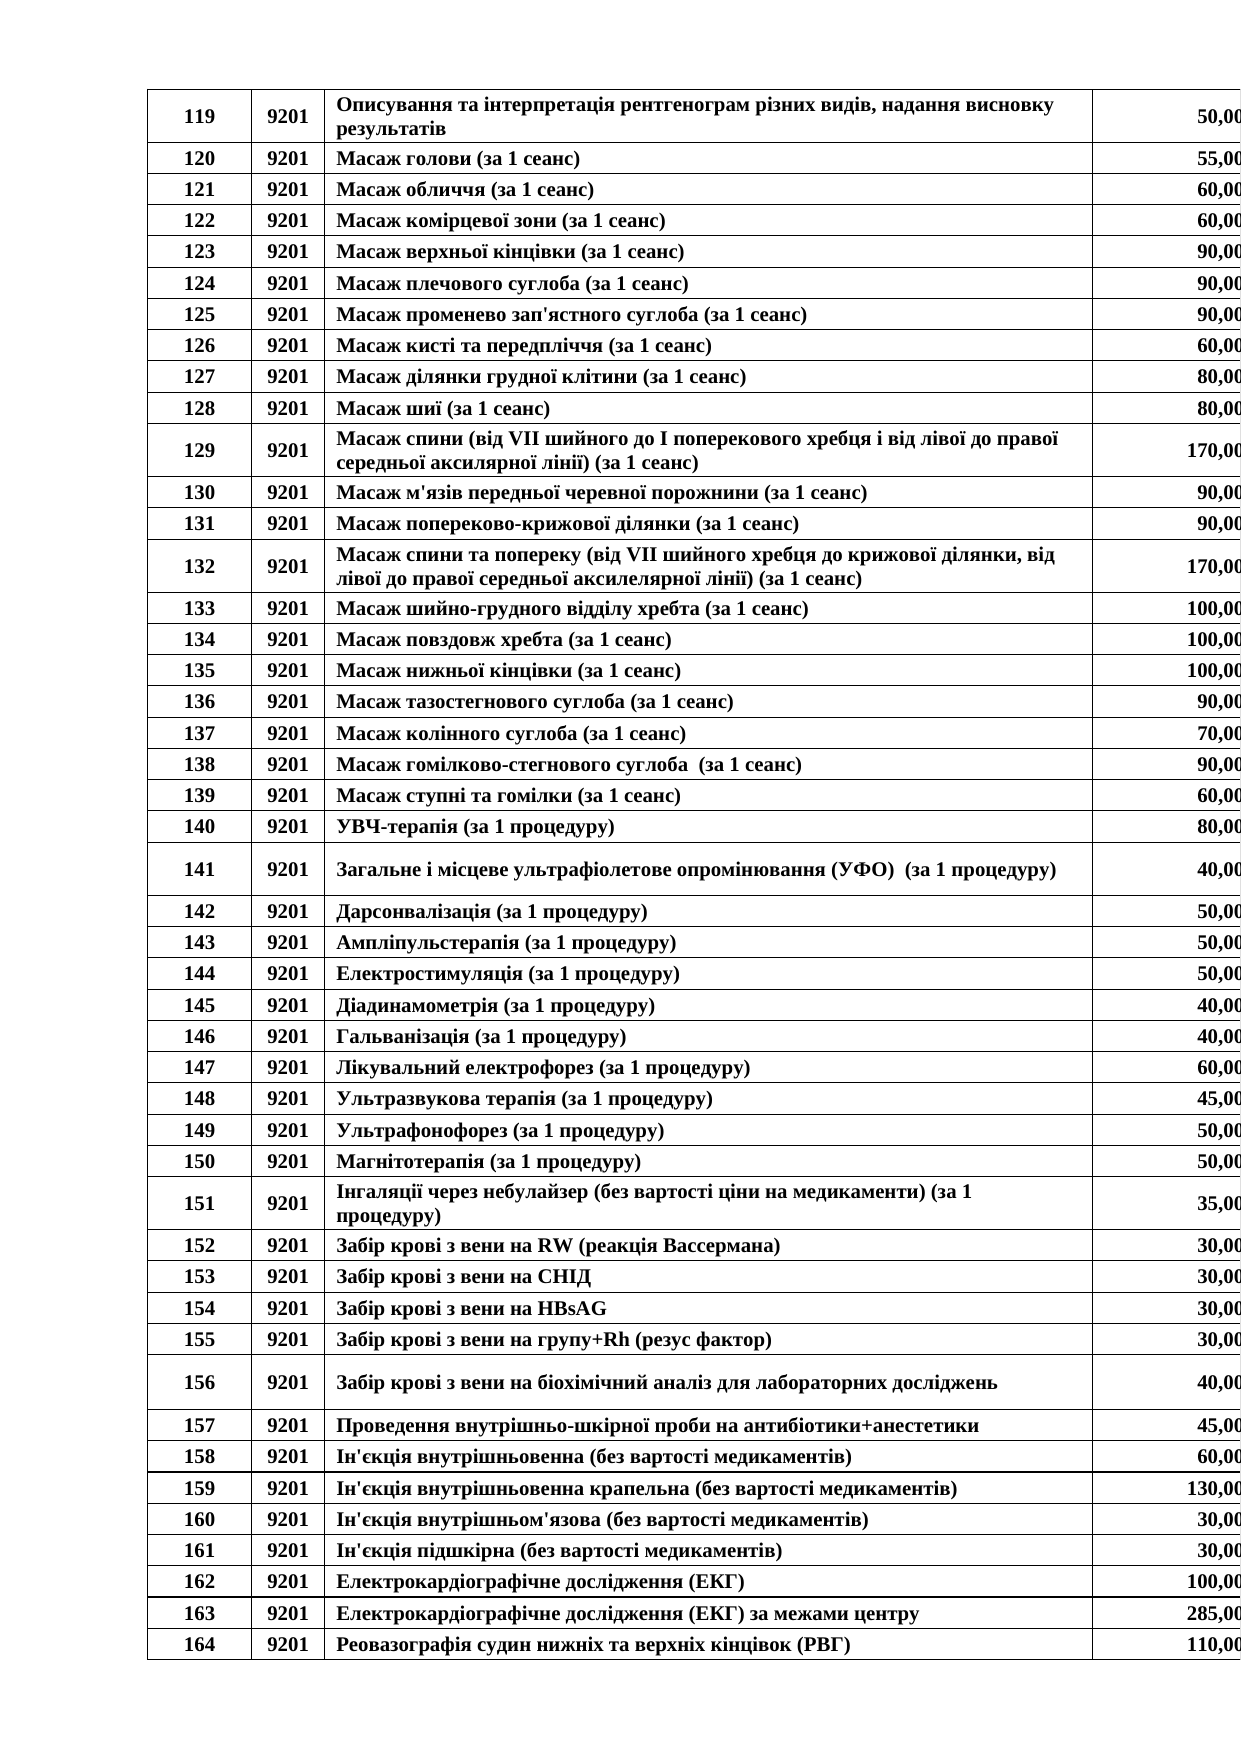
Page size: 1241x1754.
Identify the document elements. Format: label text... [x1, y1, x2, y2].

table_cell 139 [148, 780, 251, 810]
table_cell 153 [148, 1261, 251, 1292]
table_cell 9201 [252, 990, 324, 1020]
table_cell 50,00 [1093, 958, 1240, 988]
table_cell 80,00 [1093, 393, 1240, 423]
table_cell 141 [148, 843, 251, 895]
table_cell 163 [148, 1598, 251, 1628]
table_cell Масаж променево зап'ястного суглоба (за 1 сеанс) [325, 299, 1092, 329]
table_cell 133 [148, 593, 251, 623]
table_cell 158 [148, 1441, 251, 1471]
table_cell 149 [148, 1115, 251, 1145]
table_cell 90,00 [1093, 477, 1240, 507]
table_cell 130,00 [1093, 1473, 1240, 1503]
table_cell Забір крові з вени на групу+Rh (резус фактор) [325, 1324, 1092, 1354]
table_cell 30,00 [1093, 1261, 1240, 1292]
table_cell 9201 [252, 843, 324, 895]
table_cell 9201 [252, 90, 324, 142]
table_cell 9201 [252, 927, 324, 957]
table_cell 100,00 [1093, 1566, 1240, 1596]
table_cell 60,00 [1093, 1441, 1240, 1471]
table_cell 40,00 [1093, 1355, 1240, 1409]
table_cell 160 [148, 1504, 251, 1534]
table_cell 90,00 [1093, 749, 1240, 779]
table_cell 161 [148, 1535, 251, 1565]
table_cell 9201 [252, 1052, 324, 1082]
table_cell 9201 [252, 1629, 324, 1659]
table_cell 40,00 [1093, 1021, 1240, 1051]
table_cell Діадинамометрія (за 1 процедуру) [325, 990, 1092, 1020]
table_cell 9201 [252, 749, 324, 779]
table_cell Ін'єкція внутрішньовенна крапельна (без вартості медикаментів) [325, 1473, 1092, 1503]
table_cell 100,00 [1093, 655, 1240, 685]
table_cell 60,00 [1093, 205, 1240, 235]
table_cell Масаж комірцевої зони (за 1 сеанс) [325, 205, 1092, 235]
table_cell 9201 [252, 655, 324, 685]
table_cell 145 [148, 990, 251, 1020]
table_cell 162 [148, 1566, 251, 1596]
table_cell 40,00 [1093, 990, 1240, 1020]
table_cell 9201 [252, 718, 324, 748]
table_cell 155 [148, 1324, 251, 1354]
table_cell 142 [148, 896, 251, 926]
table_cell 123 [148, 236, 251, 267]
table_cell 125 [148, 299, 251, 329]
table_cell Масаж нижньої кінцівки (за 1 сеанс) [325, 655, 1092, 685]
table_cell 9201 [252, 540, 324, 592]
table_cell 129 [148, 424, 251, 476]
table_cell Ультрафонофорез (за 1 процедуру) [325, 1115, 1092, 1145]
table_cell Забір крові з вени на HBsAG [325, 1293, 1092, 1323]
table_cell 9201 [252, 1566, 324, 1596]
table_cell Масаж повздовж хребта (за 1 сеанс) [325, 624, 1092, 654]
table_cell 60,00 [1093, 174, 1240, 204]
table_cell 9201 [252, 477, 324, 507]
table_cell 60,00 [1093, 330, 1240, 360]
table_cell 45,00 [1093, 1410, 1240, 1440]
table_cell 164 [148, 1629, 251, 1659]
table_cell 50,00 [1093, 90, 1240, 142]
table_cell Масаж шиї (за 1 сеанс) [325, 393, 1092, 423]
table_cell 9201 [252, 958, 324, 988]
table_cell Масаж ділянки грудної клітини (за 1 сеанс) [325, 361, 1092, 392]
table_cell 9201 [252, 1146, 324, 1176]
table_cell 9201 [252, 1115, 324, 1145]
table_cell 90,00 [1093, 686, 1240, 717]
table_cell Загальне і місцеве ультрафіолетове опромінювання (УФО) (за 1 процедуру) [325, 843, 1092, 895]
table_cell 147 [148, 1052, 251, 1082]
table_cell 45,00 [1093, 1083, 1240, 1113]
table_cell 9201 [252, 1083, 324, 1113]
table_cell 134 [148, 624, 251, 654]
table_cell 90,00 [1093, 236, 1240, 267]
table_cell Масаж спини та попереку (від VII шийного хребця до крижової ділянки, від лівої до правої середньої аксилелярної лінії) (за 1 сеанс) [325, 540, 1092, 592]
table_cell 9201 [252, 361, 324, 392]
table_cell Масаж кисті та передпліччя (за 1 сеанс) [325, 330, 1092, 360]
table_cell Масаж спини (від VII шийного до I поперекового хребця і від лівої до правої середньої аксилярної лінії) (за 1 сеанс) [325, 424, 1092, 476]
table_cell 144 [148, 958, 251, 988]
table_cell 50,00 [1093, 1146, 1240, 1176]
table_cell 9201 [252, 174, 324, 204]
table_cell 100,00 [1093, 624, 1240, 654]
table_cell Ін'єкція підшкірна (без вартості медикаментів) [325, 1535, 1092, 1565]
table_cell 9201 [252, 236, 324, 267]
table_cell 156 [148, 1355, 251, 1409]
table_cell Масаж плечового суглоба (за 1 сеанс) [325, 268, 1092, 298]
table_cell 9201 [252, 1230, 324, 1260]
table_cell Ультразвукова терапія (за 1 процедуру) [325, 1083, 1092, 1113]
table_cell Масаж шийно-грудного відділу хребта (за 1 сеанс) [325, 593, 1092, 623]
table_cell Реовазографія судин нижніх та верхніх кінцівок (РВГ) [325, 1629, 1092, 1659]
table_cell 9201 [252, 593, 324, 623]
table_cell Лікувальний електрофорез (за 1 процедуру) [325, 1052, 1092, 1082]
table_cell 90,00 [1093, 299, 1240, 329]
table_cell 9201 [252, 811, 324, 842]
table_cell 170,00 [1093, 424, 1240, 476]
table_cell УВЧ-терапія (за 1 процедуру) [325, 811, 1092, 842]
table_cell 9201 [252, 1473, 324, 1503]
table_cell 30,00 [1093, 1230, 1240, 1260]
table_cell 9201 [252, 686, 324, 717]
table_cell Забір крові з вени на RW (реакція Вассермана) [325, 1230, 1092, 1260]
table_cell 35,00 [1093, 1177, 1240, 1229]
table_cell 80,00 [1093, 361, 1240, 392]
table_cell Описування та інтерпретація рентгенограм різних видів, надання висновку результатів [325, 90, 1092, 142]
table_cell 9201 [252, 143, 324, 173]
table_cell 9201 [252, 624, 324, 654]
table_cell 124 [148, 268, 251, 298]
table_cell 30,00 [1093, 1535, 1240, 1565]
table_cell 122 [148, 205, 251, 235]
table_cell 30,00 [1093, 1324, 1240, 1354]
table_cell 55,00 [1093, 143, 1240, 173]
table_cell Масаж тазостегнового суглоба (за 1 сеанс) [325, 686, 1092, 717]
table_cell Масаж верхньої кінцівки (за 1 сеанс) [325, 236, 1092, 267]
table_cell Магнітотерапія (за 1 процедуру) [325, 1146, 1092, 1176]
table_cell 9201 [252, 1535, 324, 1565]
table_cell 127 [148, 361, 251, 392]
table_cell 154 [148, 1293, 251, 1323]
table_cell 159 [148, 1473, 251, 1503]
table_cell 9201 [252, 1177, 324, 1229]
table_cell Масаж ступні та гомілки (за 1 сеанс) [325, 780, 1092, 810]
table_cell Дарсонвалізація (за 1 процедуру) [325, 896, 1092, 926]
table_cell 120 [148, 143, 251, 173]
table_cell 138 [148, 749, 251, 779]
table_cell Електрокардіографічне дослідження (ЕКГ) за межами центру [325, 1598, 1092, 1628]
table_cell 136 [148, 686, 251, 717]
table_cell 128 [148, 393, 251, 423]
table_cell 151 [148, 1177, 251, 1229]
table_cell 140 [148, 811, 251, 842]
table_cell 9201 [252, 1021, 324, 1051]
table_cell 110,00 [1093, 1629, 1240, 1659]
table_cell Масаж попереково-крижової ділянки (за 1 сеанс) [325, 508, 1092, 538]
table_cell 90,00 [1093, 508, 1240, 538]
table_cell 40,00 [1093, 843, 1240, 895]
table_cell 50,00 [1093, 896, 1240, 926]
table_cell 143 [148, 927, 251, 957]
table_cell 100,00 [1093, 593, 1240, 623]
table_cell 9201 [252, 508, 324, 538]
table_cell 9201 [252, 1324, 324, 1354]
table_cell 9201 [252, 205, 324, 235]
table_cell 137 [148, 718, 251, 748]
table_cell 9201 [252, 330, 324, 360]
table_cell 90,00 [1093, 268, 1240, 298]
table_cell 152 [148, 1230, 251, 1260]
table_cell 170,00 [1093, 540, 1240, 592]
table_cell Масаж м'язів передньої черевної порожнини (за 1 сеанс) [325, 477, 1092, 507]
table_cell 9201 [252, 268, 324, 298]
table_cell 146 [148, 1021, 251, 1051]
table_cell 9201 [252, 1355, 324, 1409]
table_cell Забір крові з вени на біохімічний аналіз для лабораторних досліджень [325, 1355, 1092, 1409]
table_cell 121 [148, 174, 251, 204]
table_cell 131 [148, 508, 251, 538]
table_cell 70,00 [1093, 718, 1240, 748]
table_cell Масаж голови (за 1 сеанс) [325, 143, 1092, 173]
table_cell 30,00 [1093, 1504, 1240, 1534]
table_cell 9201 [252, 424, 324, 476]
table_cell 132 [148, 540, 251, 592]
table_cell Проведення внутрішньо-шкірної проби на антибіотики+анестетики [325, 1410, 1092, 1440]
table_cell 9201 [252, 896, 324, 926]
table_cell 157 [148, 1410, 251, 1440]
table_cell 30,00 [1093, 1293, 1240, 1323]
table_cell Електростимуляція (за 1 процедуру) [325, 958, 1092, 988]
table_cell 9201 [252, 1504, 324, 1534]
table_cell 126 [148, 330, 251, 360]
table_cell 285,00 [1093, 1598, 1240, 1628]
table_cell 135 [148, 655, 251, 685]
table_cell Інгаляції через небулайзер (без вартості ціни на медикаменти) (за 1 процедуру) [325, 1177, 1092, 1229]
table_cell 80,00 [1093, 811, 1240, 842]
table_cell 50,00 [1093, 927, 1240, 957]
table_cell 60,00 [1093, 780, 1240, 810]
table_cell 9201 [252, 1410, 324, 1440]
table_cell 130 [148, 477, 251, 507]
table_cell 9201 [252, 1293, 324, 1323]
table_cell 9201 [252, 1441, 324, 1471]
table_cell Електрокардіографічне дослідження (ЕКГ) [325, 1566, 1092, 1596]
table_cell Ампліпульстерапія (за 1 процедуру) [325, 927, 1092, 957]
table_cell 60,00 [1093, 1052, 1240, 1082]
table_cell Масаж колінного суглоба (за 1 сеанс) [325, 718, 1092, 748]
table_cell 9201 [252, 393, 324, 423]
table_cell 9201 [252, 1261, 324, 1292]
table_cell Ін'єкція внутрішньовенна (без вартості медикаментів) [325, 1441, 1092, 1471]
table_cell 9201 [252, 780, 324, 810]
table_cell Забір крові з вени на СНІД [325, 1261, 1092, 1292]
table_cell Ін'єкція внутрішньом'язова (без вартості медикаментів) [325, 1504, 1092, 1534]
table_cell 9201 [252, 299, 324, 329]
table_cell Масаж обличчя (за 1 сеанс) [325, 174, 1092, 204]
table_cell Гальванізація (за 1 процедуру) [325, 1021, 1092, 1051]
table_cell 150 [148, 1146, 251, 1176]
table_cell 50,00 [1093, 1115, 1240, 1145]
table_cell Масаж гомілково-стегнового суглоба (за 1 сеанс) [325, 749, 1092, 779]
table_cell 148 [148, 1083, 251, 1113]
table_cell 119 [148, 90, 251, 142]
table_cell 9201 [252, 1598, 324, 1628]
